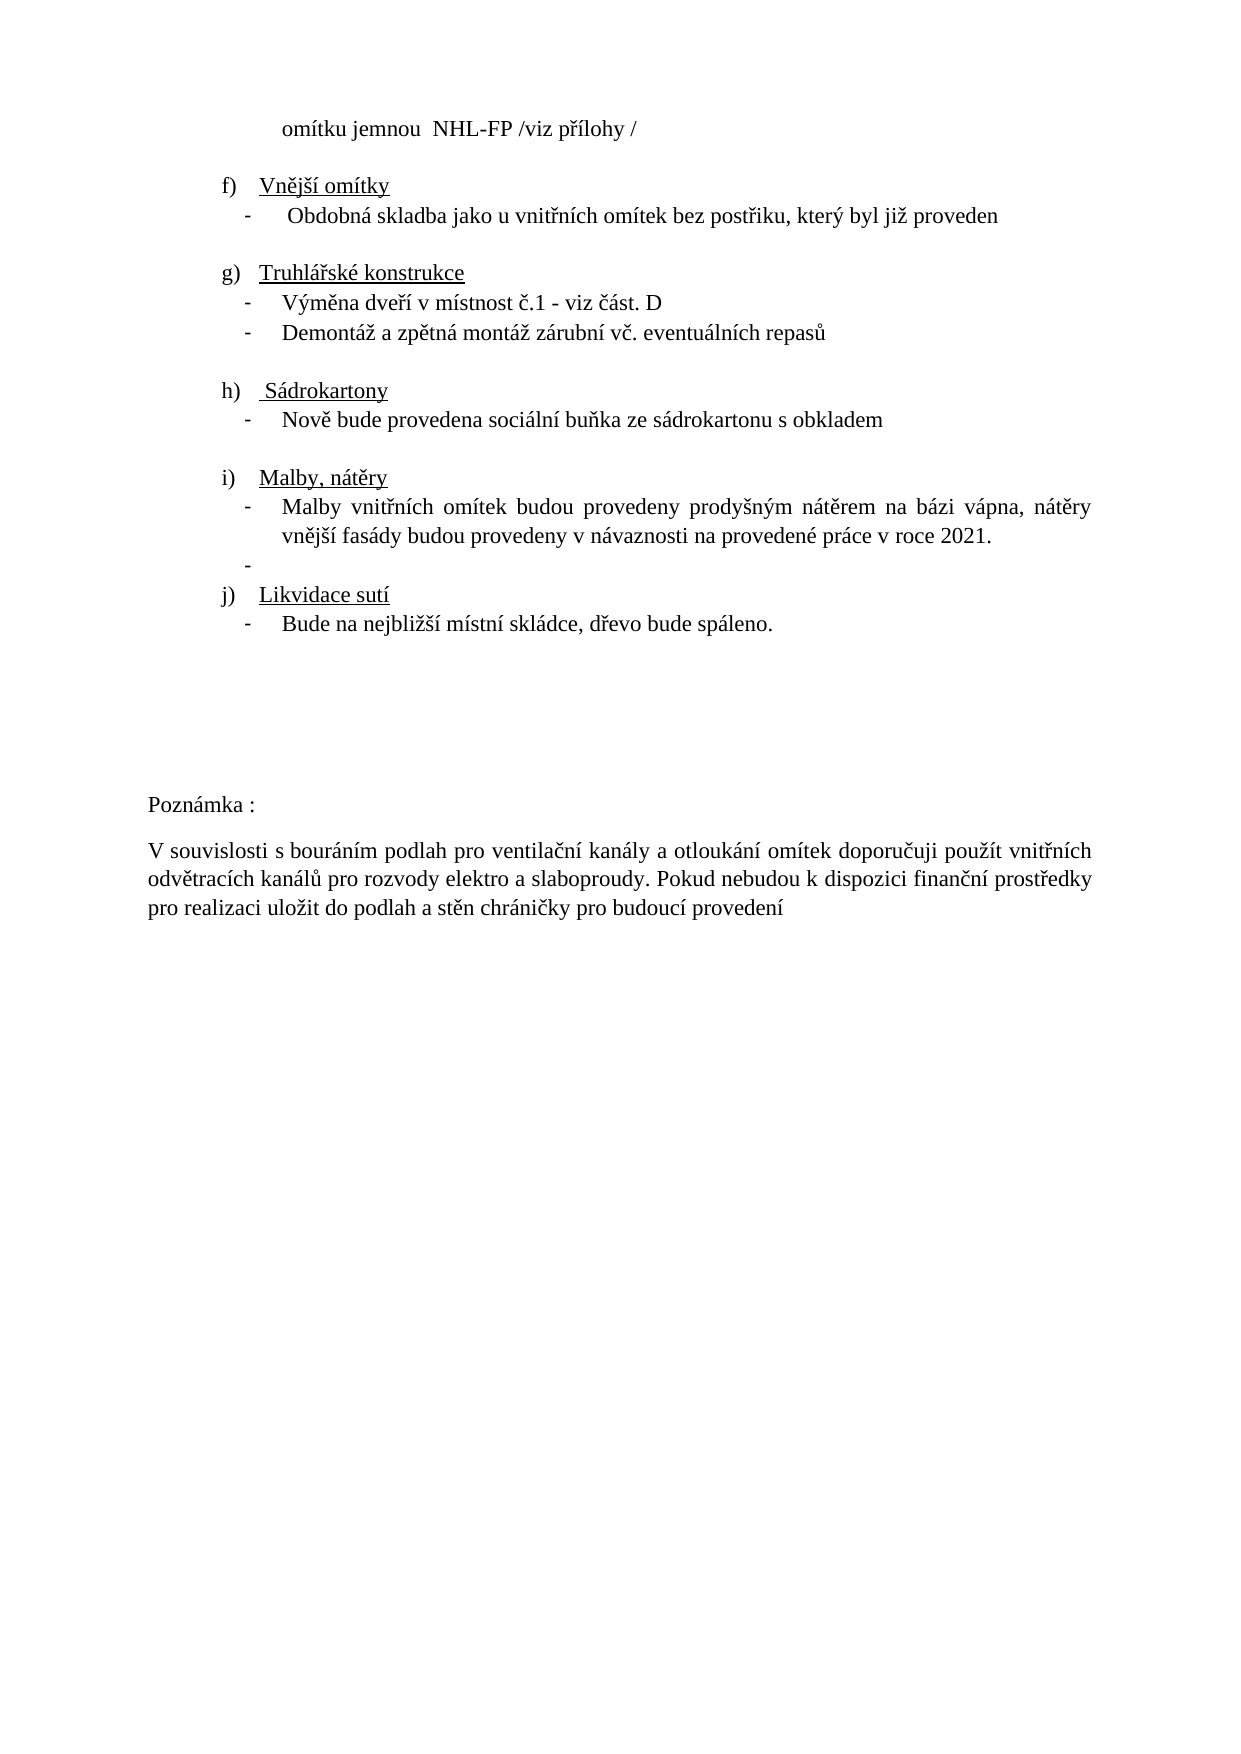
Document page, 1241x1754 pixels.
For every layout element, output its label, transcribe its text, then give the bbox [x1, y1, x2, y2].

text V souvislosti s bouráním podlah pro ventilační kanály a otloukání omítek doporučuji použít vnitřních odvětracích kanálů pro rozvody elektro a slaboproudy. Pokud nebudou k dispozici finanční prostředky pro realizaci uložit do podlah a stěn chráničky pro budoucí provedení [148, 837, 1093, 920]
list Vnější omítky [221, 172, 1093, 199]
list Sádrokartony [221, 377, 1093, 403]
list Demontáž a zpětná montáž zárubní vč. eventuálních repasů [244, 318, 1093, 346]
list Bude na nejbližší místní skládce, dřevo bude spáleno. [244, 609, 1093, 637]
text Poznámka : [148, 792, 1093, 818]
list Výměna dveří v místnost č.1 - viz část. D [244, 288, 1093, 316]
list Nově bude provedena sociální buňka ze sádrokartonu s obkladem [244, 405, 1093, 433]
list Malby, nátěry [221, 464, 1093, 490]
list Malby vnitřních omítek budou provedeny prodyšným nátěrem na bázi vápna, nátěry vnější fasády budou provedeny v návaznosti na provedené práce v roce 2021. [244, 492, 1093, 549]
list Likvidace sutí [221, 581, 1093, 607]
list Truhlářské konstrukce [221, 259, 1093, 286]
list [282, 116, 1093, 142]
list Obdobná skladba jako u vnitřních omítek bez postřiku, který byl již proveden [244, 201, 1093, 229]
